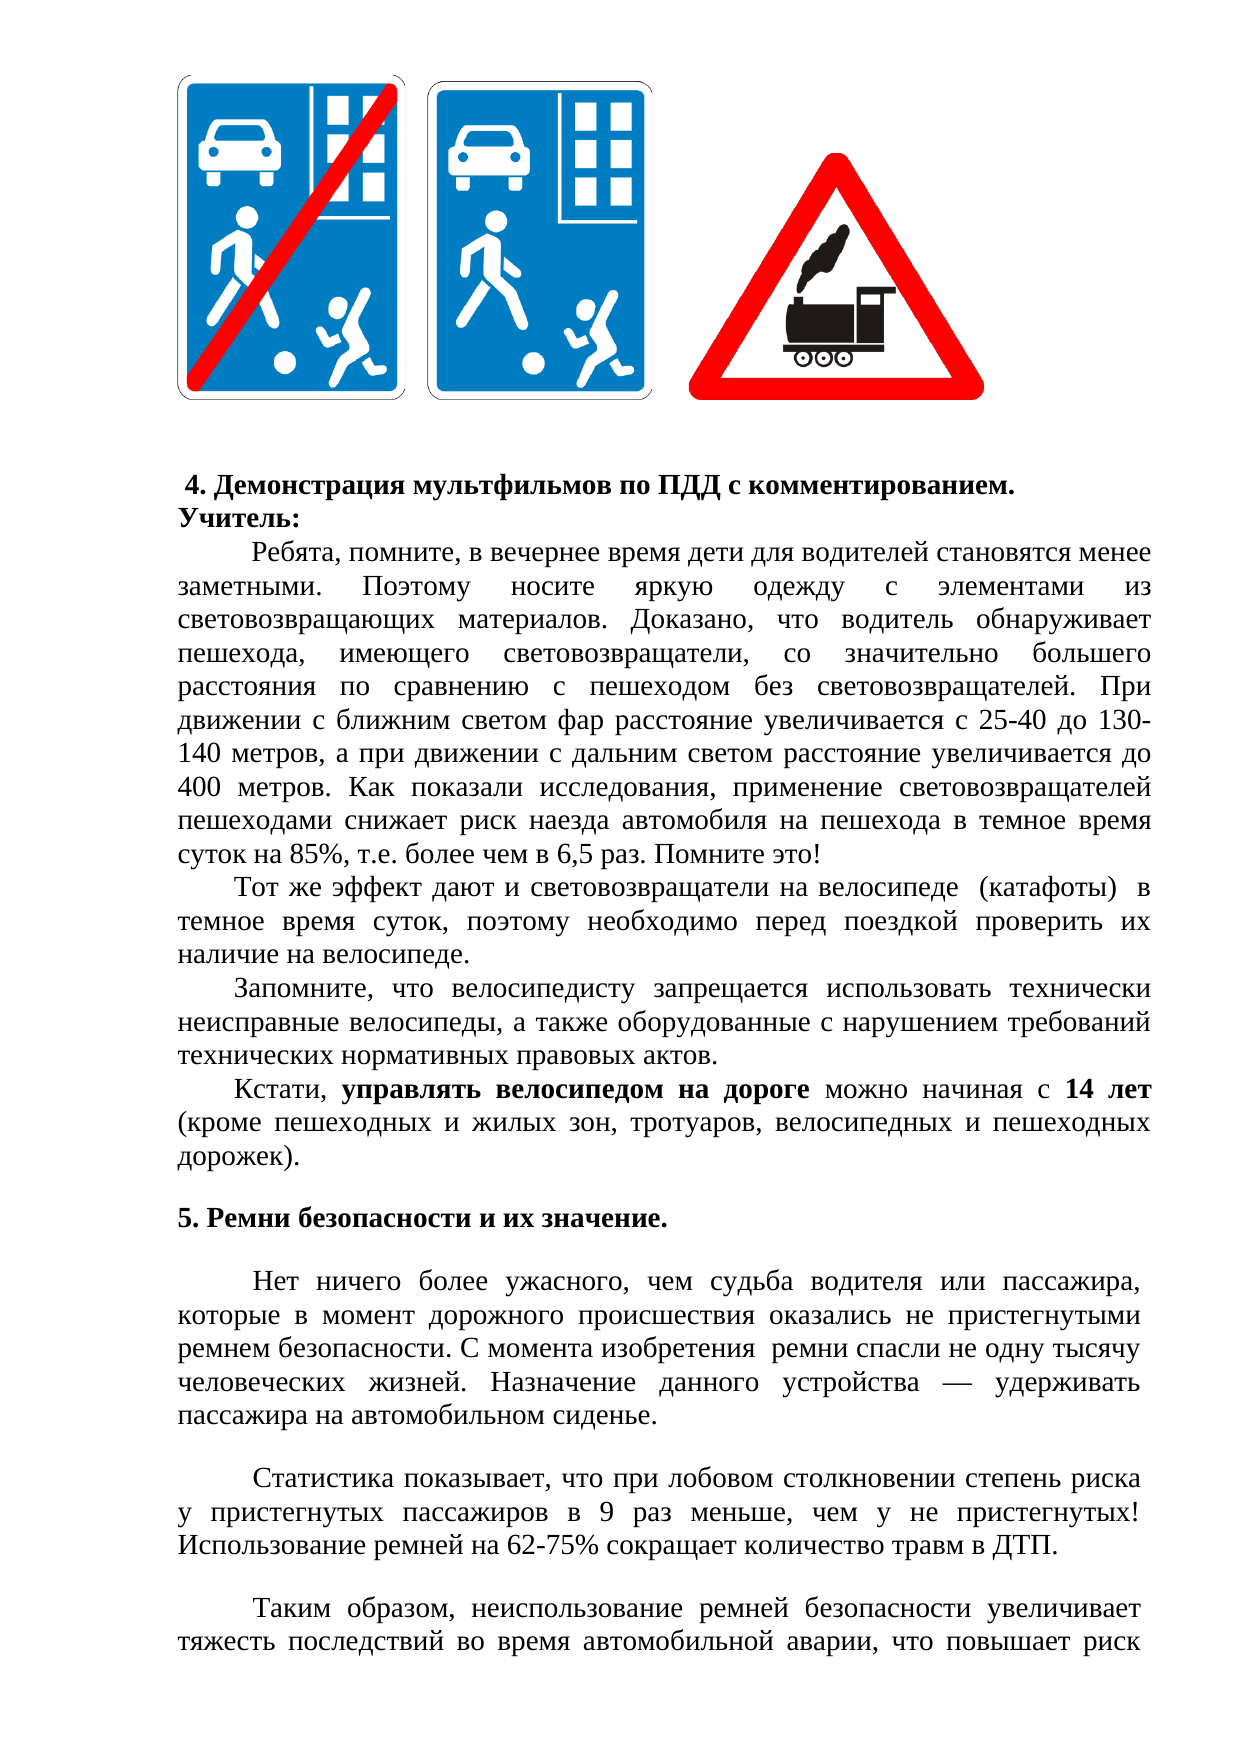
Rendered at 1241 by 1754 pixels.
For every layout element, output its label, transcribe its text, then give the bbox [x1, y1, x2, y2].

text Тот же эффект дают и световозвращатели на велосипеде (катафоты) в темное время суток, поэтому необходимо перед поездкой проверить их наличие на велосипеде. [177, 869, 1152, 970]
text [177, 1590, 1141, 1657]
picture [688, 153, 984, 400]
picture [177, 75, 406, 400]
text Запомните, что велосипедисту запрещается использовать технически неисправные велосипеды, а также оборудованные с нарушением требований технических нормативных правовых актов. [177, 970, 1152, 1071]
picture [427, 81, 653, 400]
text Статистика показывает, что при лобовом столкновении степень риска у пристегнутых пассажиров в 9 раз меньше, чем у не пристегнутых! Использование ремней на 62-75% сокращает количество травм в ДТП. [177, 1460, 1141, 1561]
text Учитель: [177, 501, 1152, 534]
text 4. Демонстрация мультфильмов по ПДД с комментированием. [177, 467, 1123, 501]
text Ребята, помните, в вечернее время дети для водителей становятся менее заметными. Поэтому носите яркую одежду с элементами из световозвращающих материалов. Доказано, что водитель обнаруживает пешехода, имеющего световозвращатели, со значительно большего расстояния по сравнению с пешеходом без световозвращателей. При движении с ближним светом фар расстояние увеличивается с 25-40 до 130-140 метров, а при движении с дальним светом расстояние увеличивается до 400 метров. Как показали исследования, применение световозвращателей пешеходами снижает риск наезда автомобиля на пешехода в темное время суток на 85%, т.е. более чем в 6,5 раз. Помните это! [177, 534, 1152, 869]
text Кстати, управлять велосипедом на дороге можно начиная с 14 лет (кроме пешеходных и жилых зон, тротуаров, велосипедных и пешеходных дорожек). [177, 1071, 1152, 1171]
text Нет ничего более ужасного, чем судьба водителя или пассажира, которые в момент дорожного происшествия оказались не пристегнутыми ремнем безопасности. С момента изобретения ремни спасли не одну тысячу человеческих жизней. Назначение данного устройства — удерживать пассажира на автомобильном сиденье. [177, 1263, 1141, 1431]
text 5. Ремни безопасности и их значение. [177, 1201, 1141, 1234]
